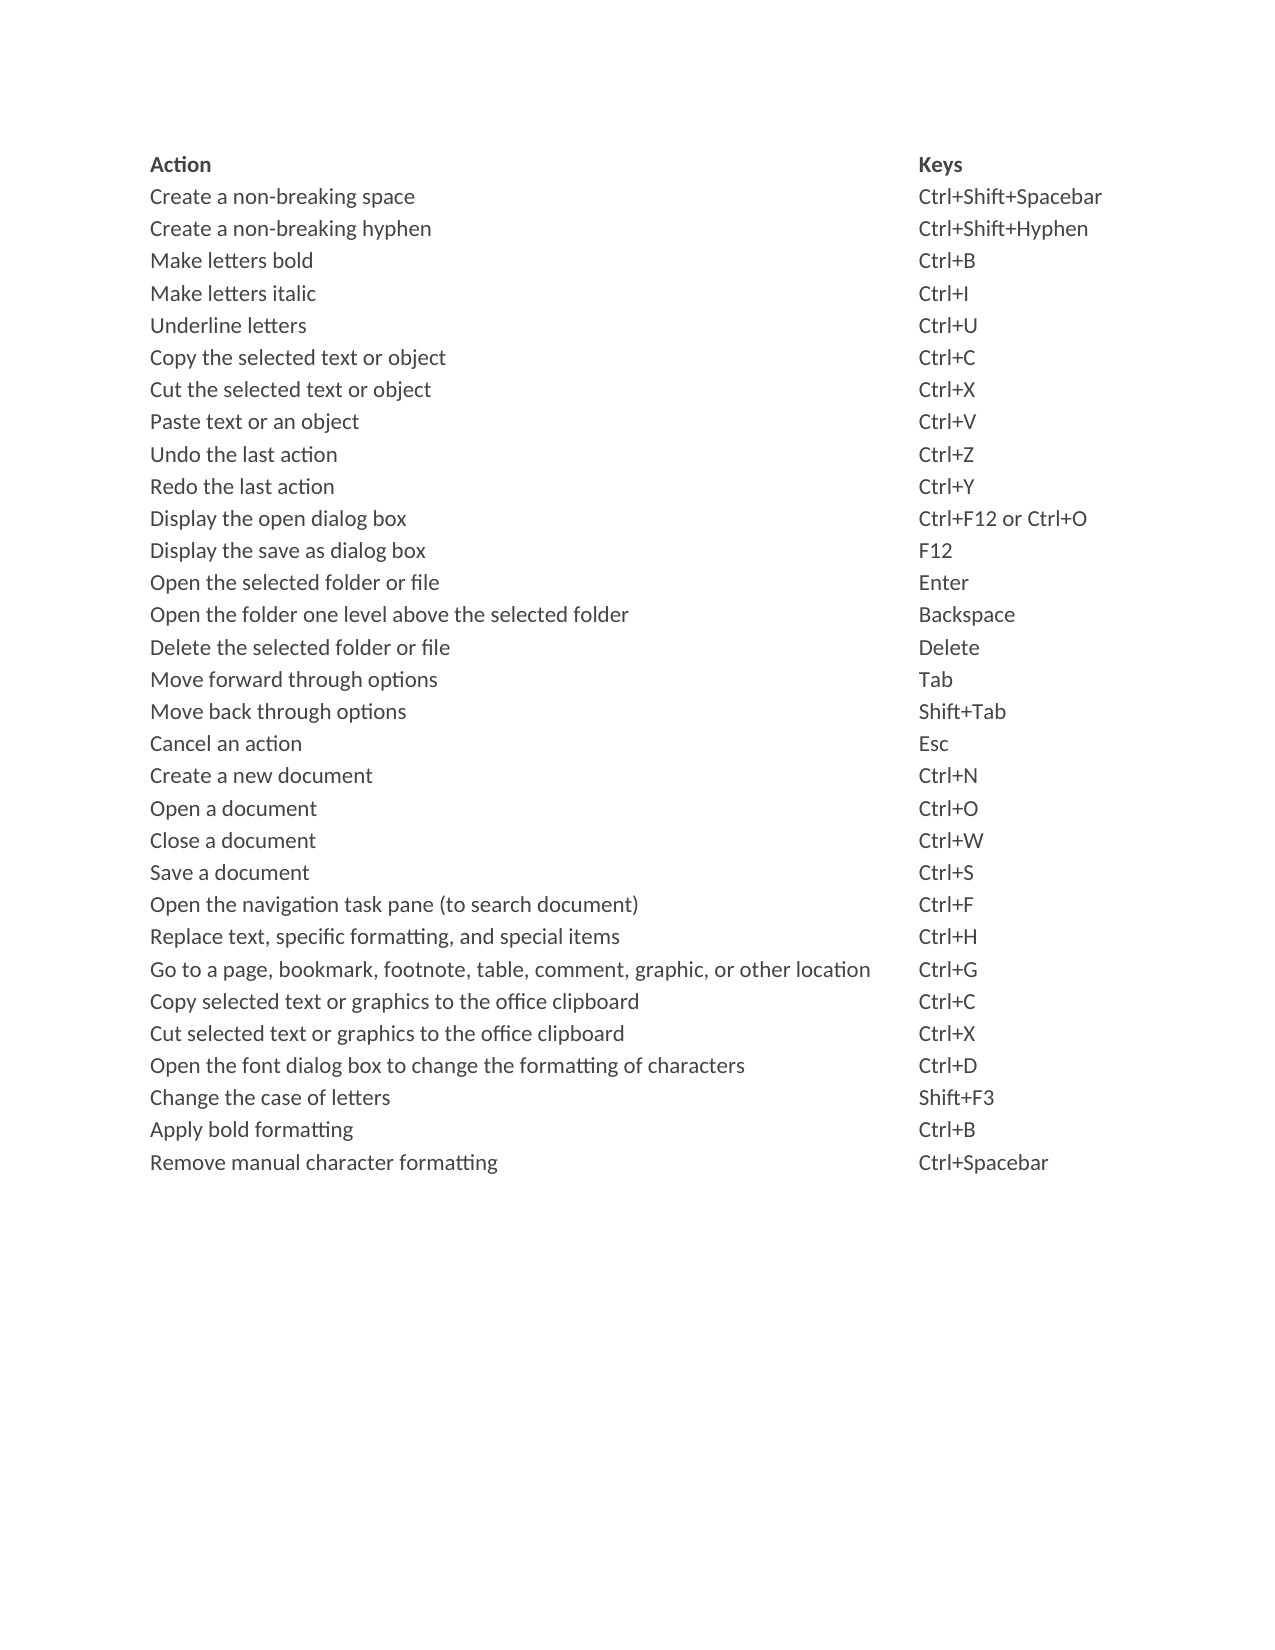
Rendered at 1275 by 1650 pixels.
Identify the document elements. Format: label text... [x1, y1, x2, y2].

text Underline letters Ctrl+U [150, 311, 1125, 339]
text Go to a page, bookmark, footnote, table, comment, graphic, or other location Ctrl+G [150, 955, 1125, 983]
text Display the save as dialog box F12 [150, 536, 1125, 564]
text Copy selected text or graphics to the office clipboard Ctrl+C [150, 987, 1125, 1015]
text Apply bold formatting Ctrl+B [150, 1116, 1125, 1144]
text Cut the selected text or object Ctrl+X [150, 375, 1125, 403]
text Make letters bold Ctrl+B [150, 247, 1125, 274]
text Undo the last action Ctrl+Z [150, 440, 1125, 468]
text Open the navigation task pane (to search document) Ctrl+F [150, 890, 1125, 918]
text Delete the selected folder or file Delete [150, 633, 1125, 661]
text Save a document Ctrl+S [150, 858, 1125, 886]
text Open the selected folder or file Enter [150, 568, 1125, 596]
text Open a document Ctrl+O [150, 794, 1125, 822]
text Copy the selected text or object Ctrl+C [150, 343, 1125, 371]
text Paste text or an object Ctrl+V [150, 407, 1125, 436]
text Cut selected text or graphics to the office clipboard Ctrl+X [150, 1019, 1125, 1047]
text Make letters italic Ctrl+I [150, 279, 1125, 307]
text Change the case of letters Shift+F3 [150, 1083, 1125, 1111]
text Display the open dialog box Ctrl+F12 or Ctrl+O [150, 504, 1125, 532]
text Cancel an action Esc [150, 729, 1125, 757]
text Create a non-breaking space Ctrl+Shift+Spacebar [150, 182, 1125, 210]
text Replace text, specific formatting, and special items Ctrl+H [150, 922, 1125, 951]
text Open the font dialog box to change the formatting of characters Ctrl+D [150, 1051, 1125, 1079]
text Remove manual character formatting Ctrl+Spacebar [150, 1148, 1125, 1176]
text Move forward through options Tab [150, 665, 1125, 693]
text Redo the last action Ctrl+Y [150, 472, 1125, 500]
text Close a document Ctrl+W [150, 826, 1125, 854]
text Move back through options Shift+Tab [150, 697, 1125, 725]
text Open the folder one level above the selected folder Backspace [150, 601, 1125, 629]
text Action Keys [150, 150, 1125, 178]
text Create a new document Ctrl+N [150, 762, 1125, 789]
text Create a non-breaking hyphen Ctrl+Shift+Hyphen [150, 214, 1125, 242]
